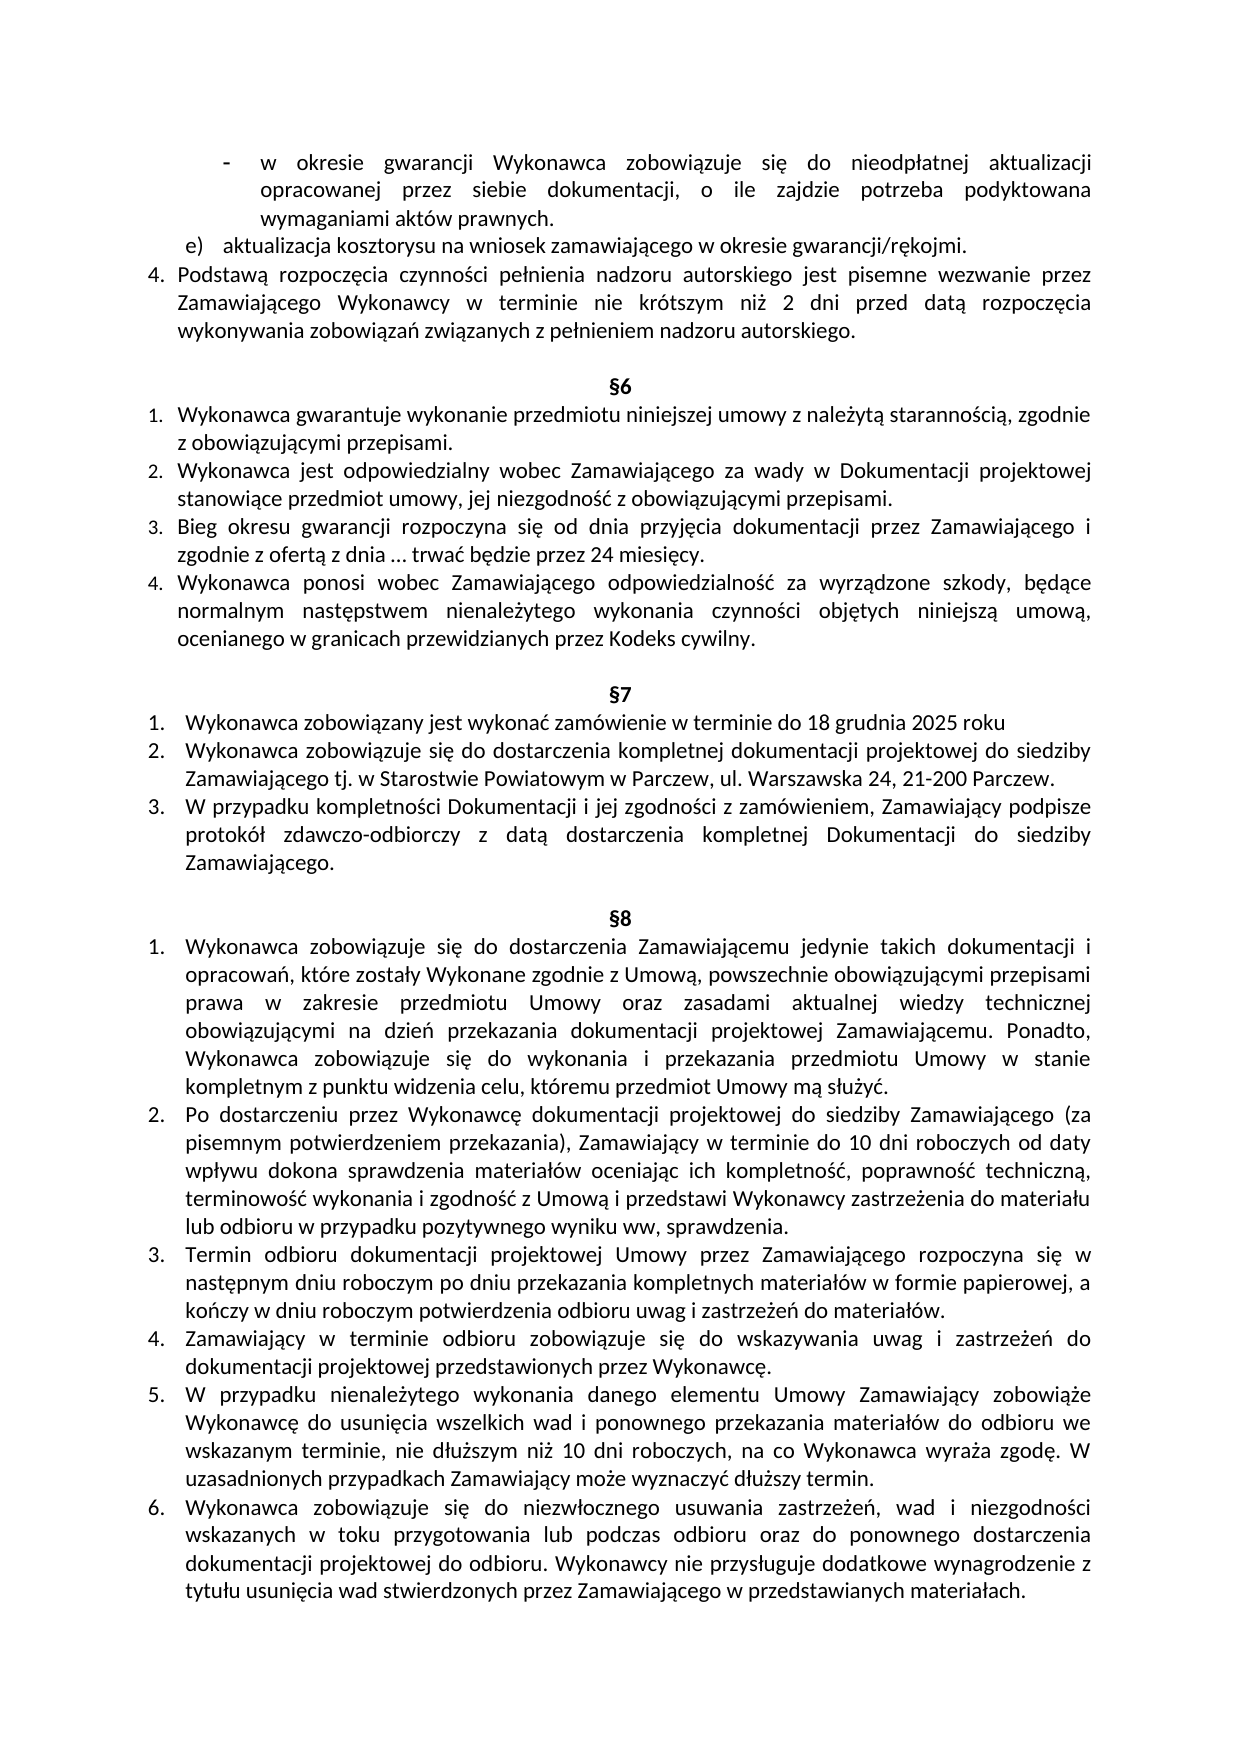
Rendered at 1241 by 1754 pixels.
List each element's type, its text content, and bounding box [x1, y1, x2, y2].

list Termin odbioru dokumentacji projektowej Umowy przez Zamawiającego rozpoczyna się w następnym dniu roboczym po dniu przekazania kompletnych materiałów w formie papierowej, a kończy w dniu roboczym potwierdzenia odbioru uwag i zastrzeżeń do materiałów. [148, 1240, 1092, 1324]
list Wykonawca zobowiązany jest wykonać zamówienie w terminie do 18 grudnia 2025 roku [148, 708, 1092, 736]
list aktualizacja kosztorysu na wniosek zamawiającego w okresie gwarancji/rękojmi. [185, 232, 1093, 260]
list Wykonawca zobowiązuje się do dostarczenia kompletnej dokumentacji projektowej do siedziby Zamawiającego tj. w Starostwie Powiatowym w Parczew, ul. Warszawska 24, 21-200 Parczew. [148, 736, 1092, 792]
list Po dostarczeniu przez Wykonawcę dokumentacji projektowej do siedziby Zamawiającego (za pisemnym potwierdzeniem przekazania), Zamawiający w terminie do 10 dni roboczych od daty wpływu dokona sprawdzenia materiałów oceniając ich kompletność, poprawność techniczną, terminowość wykonania i zgodność z Umową i przedstawi Wykonawcy zastrzeżenia do materiału lub odbioru w przypadku pozytywnego wyniku ww, sprawdzenia. [148, 1100, 1092, 1240]
list W przypadku nienależytego wykonania danego elementu Umowy Zamawiający zobowiąże Wykonawcę do usunięcia wszelkich wad i ponownego przekazania materiałów do odbioru we wskazanym terminie, nie dłuższym niż 10 dni roboczych, na co Wykonawca wyraża zgodę. W uzasadnionych przypadkach Zamawiający może wyznaczyć dłuższy termin. [148, 1381, 1092, 1493]
list Zamawiający w terminie odbioru zobowiązuje się do wskazywania uwag i zastrzeżeń do dokumentacji projektowej przedstawionych przez Wykonawcę. [148, 1324, 1092, 1381]
list Wykonawca zobowiązuje się do niezwłocznego usuwania zastrzeżeń, wad i niezgodności wskazanych w toku przygotowania lub podczas odbioru oraz do ponownego dostarczenia dokumentacji projektowej do odbioru. Wykonawcy nie przysługuje dodatkowe wynagrodzenie z tytułu usunięcia wad stwierdzonych przez Zamawiającego w przedstawianych materiałach. [148, 1493, 1092, 1605]
list §6 [148, 372, 1092, 400]
list Wykonawca gwarantuje wykonanie przedmiotu niniejszej umowy z należytą starannością, zgodnie z obowiązującymi przepisami. [148, 400, 1093, 456]
list Bieg okresu gwarancji rozpoczyna się od dnia przyjęcia dokumentacji przez Zamawiającego i zgodnie z ofertą z dnia … trwać będzie przez 24 miesięcy. [148, 512, 1093, 568]
list Wykonawca ponosi wobec Zamawiającego odpowiedzialność za wyrządzone szkody, będące normalnym następstwem nienależytego wykonania czynności objętych niniejszą umową, ocenianego w granicach przewidzianych przez Kodeks cywilny. [148, 568, 1093, 652]
text §8 [148, 904, 1092, 932]
list Wykonawca jest odpowiedzialny wobec Zamawiającego za wady w Dokumentacji projektowej stanowiące przedmiot umowy, jej niezgodność z obowiązującymi przepisami. [148, 456, 1093, 512]
list Podstawą rozpoczęcia czynności pełnienia nadzoru autorskiego jest pisemne wezwanie przez Zamawiającego Wykonawcy w terminie nie krótszym niż 2 dni przed datą rozpoczęcia wykonywania zobowiązań związanych z pełnieniem nadzoru autorskiego. [148, 260, 1092, 344]
text §7 [148, 680, 1092, 708]
list W przypadku kompletności Dokumentacji i jej zgodności z zamówieniem, Zamawiający podpisze protokół zdawczo-odbiorczy z datą dostarczenia kompletnej Dokumentacji do siedziby Zamawiającego. [148, 792, 1092, 876]
list w okresie gwarancji Wykonawca zobowiązuje się do nieodpłatnej aktualizacji opracowanej przez siebie dokumentacji, o ile zajdzie potrzeba podyktowana wymaganiami aktów prawnych. [223, 148, 1093, 232]
list Wykonawca zobowiązuje się do dostarczenia Zamawiającemu jedynie takich dokumentacji i opracowań, które zostały Wykonane zgodnie z Umową, powszechnie obowiązującymi przepisami prawa w zakresie przedmiotu Umowy oraz zasadami aktualnej wiedzy technicznej obowiązującymi na dzień przekazania dokumentacji projektowej Zamawiającemu. Ponadto, Wykonawca zobowiązuje się do wykonania i przekazania przedmiotu Umowy w stanie kompletnym z punktu widzenia celu, któremu przedmiot Umowy mą służyć. [148, 932, 1092, 1100]
